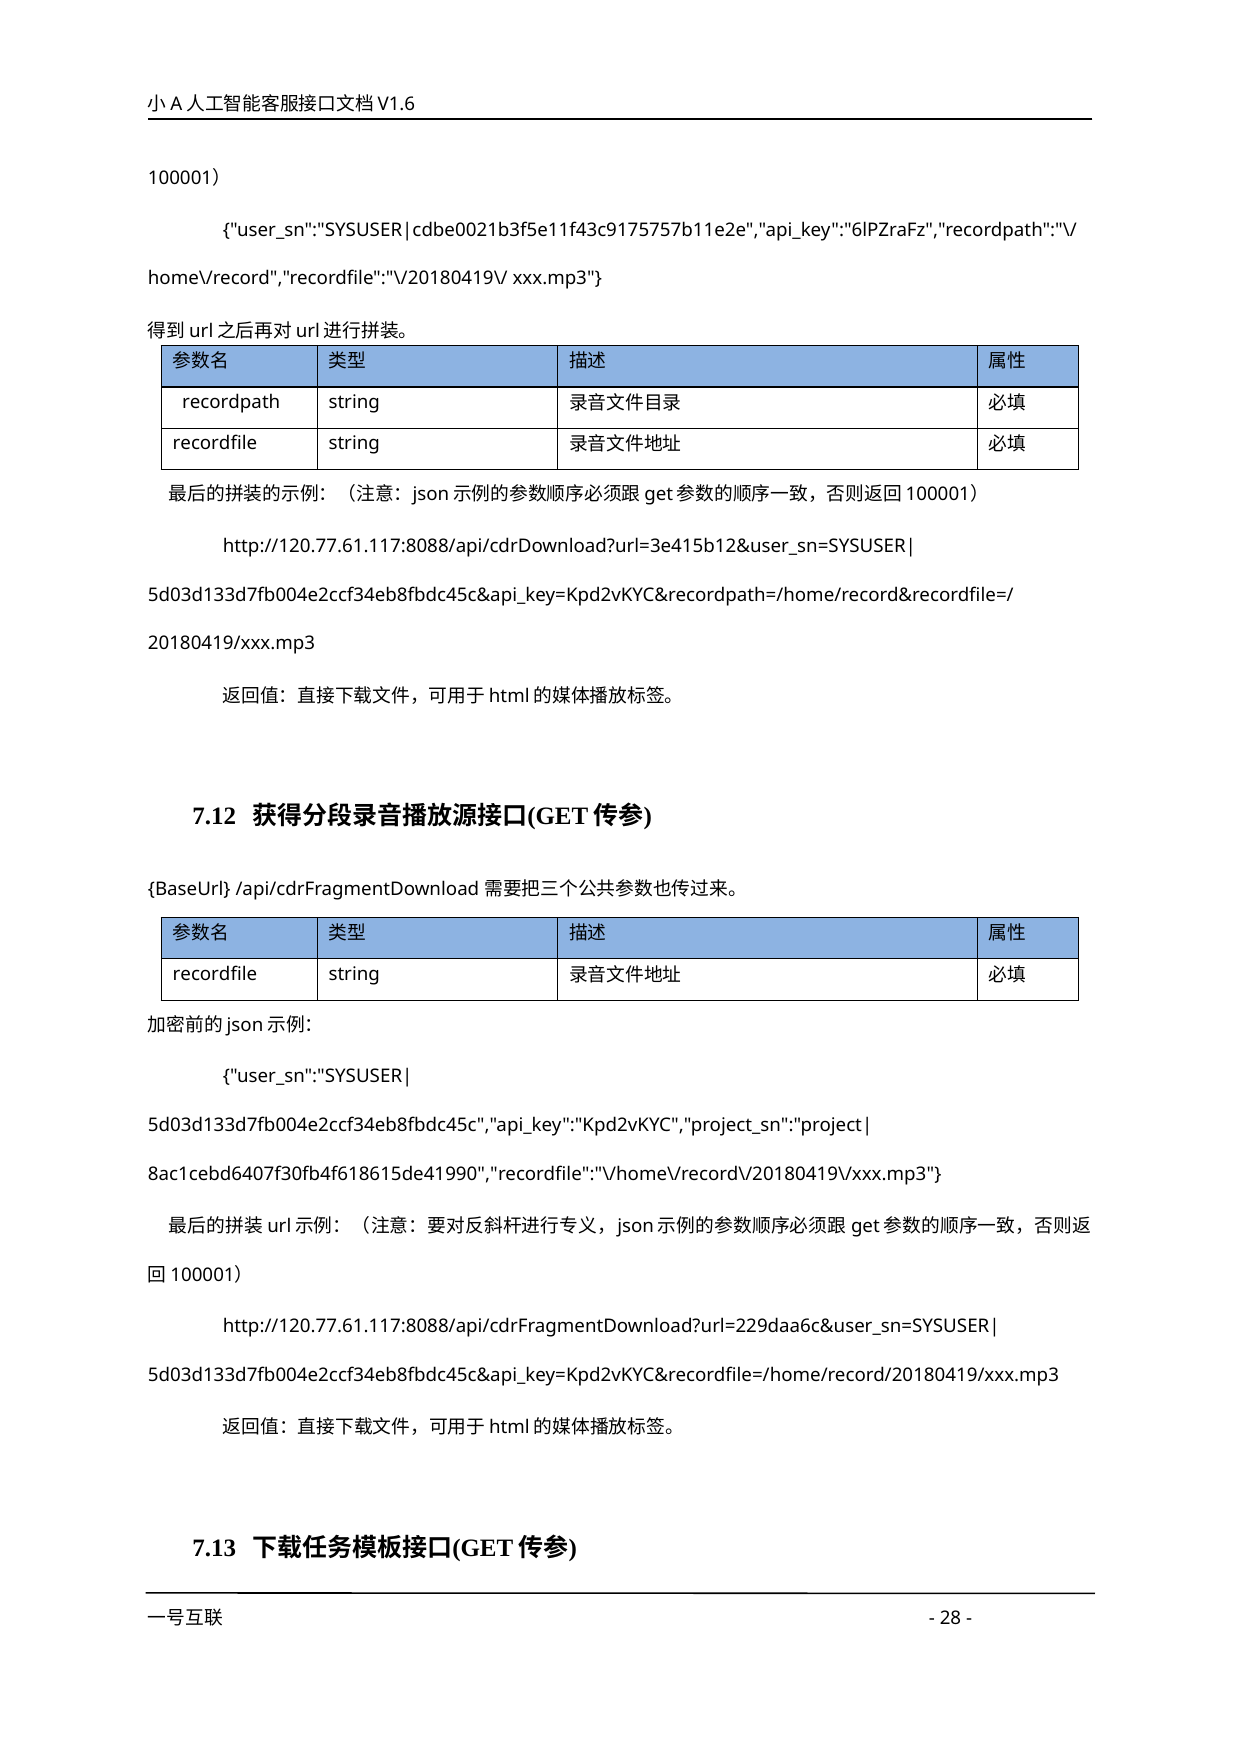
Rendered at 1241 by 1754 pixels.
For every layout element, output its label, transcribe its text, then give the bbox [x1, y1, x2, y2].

text 得到url之后再对url进行拼装。 [148, 313, 1092, 345]
table_header 类型 [318, 346, 557, 386]
table_cell 必填 [978, 429, 1078, 469]
table_cell recordpath [162, 388, 317, 428]
table_cell recordfile [162, 959, 317, 999]
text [148, 160, 1092, 193]
table_cell 录音文件地址 [558, 959, 977, 999]
table_header 属性 [978, 346, 1078, 386]
subtitle 下载任务模板接口(GET传参) [192, 1513, 1092, 1578]
table_header 类型 [318, 918, 557, 958]
text 返回值：直接下载文件，可用于html的媒体播放标签。 [148, 1409, 1092, 1442]
text 最后的拼装url示例：（注意：要对反斜杆进行专义，json示例的参数顺序必须跟get参数的顺序一致，否则返回100001） [148, 1208, 1092, 1289]
table_header 描述 [558, 918, 977, 958]
table_cell 录音文件地址 [558, 429, 977, 469]
table_header 参数名 [162, 346, 317, 386]
text {"user_sn":"SYSUSER|5d03d133d7fb004e2ccf34eb8fbdc45c","api_key":"Kpd2vKYC","project_sn":"project|8ac1cebd6407f30fb4f618615de41990","recordfile":"\/home\/record\/20180419\/xxx.mp3"} [148, 1059, 1092, 1189]
table_cell string [318, 959, 557, 999]
table_header 参数名 [162, 918, 317, 958]
table_cell 必填 [978, 959, 1078, 999]
table_cell 录音文件目录 [558, 388, 977, 428]
text {"user_sn":"SYSUSER|cdbe0021b3f5e11f43c9175757b11e2e","api_key":"6lPZraFz","recordpath":"\/home\/record","recordfile":"\/20180419\/ xxx.mp3"} [148, 212, 1092, 294]
subtitle 获得分段录音播放源接口(GET传参) [192, 781, 1092, 846]
table_cell recordfile [162, 429, 317, 469]
text 最后的拼装的示例：（注意：json示例的参数顺序必须跟get参数的顺序一致，否则返回100001） [148, 476, 1092, 509]
table_header 属性 [978, 918, 1078, 958]
text {BaseUrl} /api/cdrFragmentDownload 需要把三个公共参数也传过来。 [148, 871, 1092, 903]
table_header 描述 [558, 346, 977, 386]
table_cell string [318, 429, 557, 469]
text http://120.77.61.117:8088/api/cdrFragmentDownload?url=229daa6c&user_sn=SYSUSER|5d03d133d7fb004e2ccf34eb8fbdc45c&api_key=Kpd2vKYC&recordfile=/home/record/20180419/xxx.mp3 [148, 1309, 1092, 1390]
text 返回值：直接下载文件，可用于html的媒体播放标签。 [148, 678, 1092, 710]
table_cell string [318, 388, 557, 428]
text 加密前的json示例： [148, 1007, 1092, 1039]
table_cell 必填 [978, 388, 1078, 428]
text http://120.77.61.117:8088/api/cdrDownload?url=3e415b12&user_sn=SYSUSER|5d03d133d7fb004e2ccf34eb8fbdc45c&api_key=Kpd2vKYC&recordpath=/home/record&recordfile=/20180419/xxx.mp3 [148, 529, 1092, 659]
